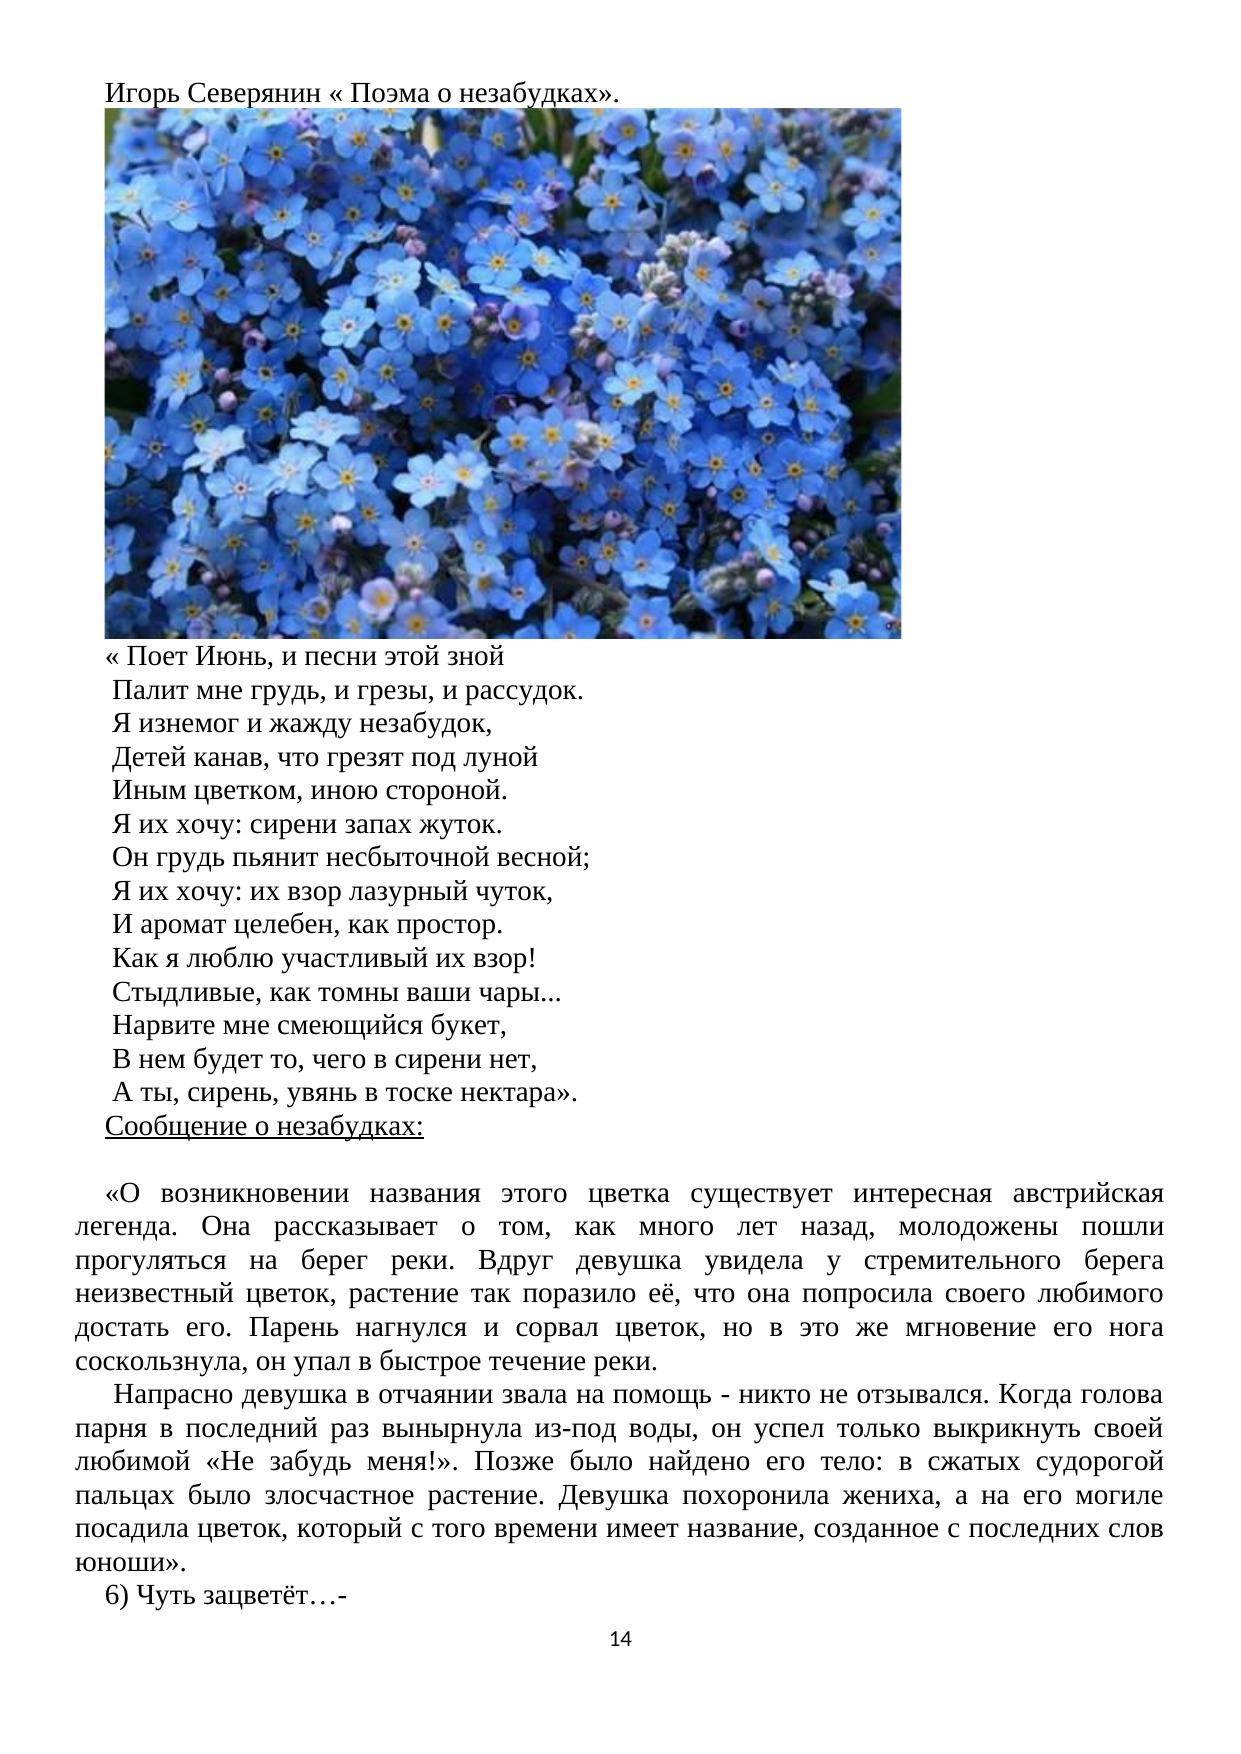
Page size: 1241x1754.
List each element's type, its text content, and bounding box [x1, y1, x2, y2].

text Детей канав, что грезят под луной [75, 739, 1165, 772]
text А ты, сирень, увянь в тоске нектара». [75, 1074, 1165, 1108]
text Стыдливые, как томны ваши чары... [75, 974, 1165, 1007]
text В нем будет то, чего в сирени нет, [75, 1041, 1165, 1074]
text Он грудь пьянит несбыточной весной; [75, 839, 1165, 873]
text Как я люблю участливый их взор! [75, 940, 1165, 974]
text Я их хочу: их взор лазурный чуток, [75, 873, 1165, 907]
text Нарвите мне смеющийся букет, [75, 1007, 1165, 1041]
text Иным цветком, иною стороной. [75, 772, 1165, 806]
text « Поет Июнь, и песни этой зной [75, 638, 1165, 672]
text «О возникновении названия этого цветка существует интересная австрийская легенда. Она рассказывает о том, как много лет назад, молодожены пошли прогуляться на берег реки. Вдруг девушка увидела у стремительного берега неизвестный цветок, растение так поразило её, что она попросила своего любимого достать его. Парень нагнулся и сорвал цветок, но в это же мгновение его нога соскользнула, он упал в быстрое течение реки. [75, 1175, 1165, 1376]
text Напрасно девушка в отчаянии звала на помощь - никто не отзывался. Когда голова парня в последний раз вынырнула из-под воды, он успел только выкрикнуть своей любимой «Не забудь меня!». Позже было найдено его тело: в сжатых судорогой пальцах было злосчастное растение. Девушка похоронила жениха, а на его могиле посадила цветок, который с того времени имеет название, созданное с последних слов юноши». [75, 1376, 1165, 1577]
text Я их хочу: сирени запах жуток. [75, 806, 1165, 839]
text И аромат целебен, как простор. [75, 907, 1165, 940]
text Сообщение о незабудках: [75, 1108, 1165, 1141]
text Я изнемог и жажду незабудок, [75, 705, 1165, 739]
text Игорь Северянин « Поэма о незабудках». [75, 75, 1165, 108]
text 6) Чуть зацветёт…- [75, 1577, 1165, 1611]
picture [104, 108, 902, 639]
text Палит мне грудь, и грезы, и рассудок. [75, 672, 1165, 705]
